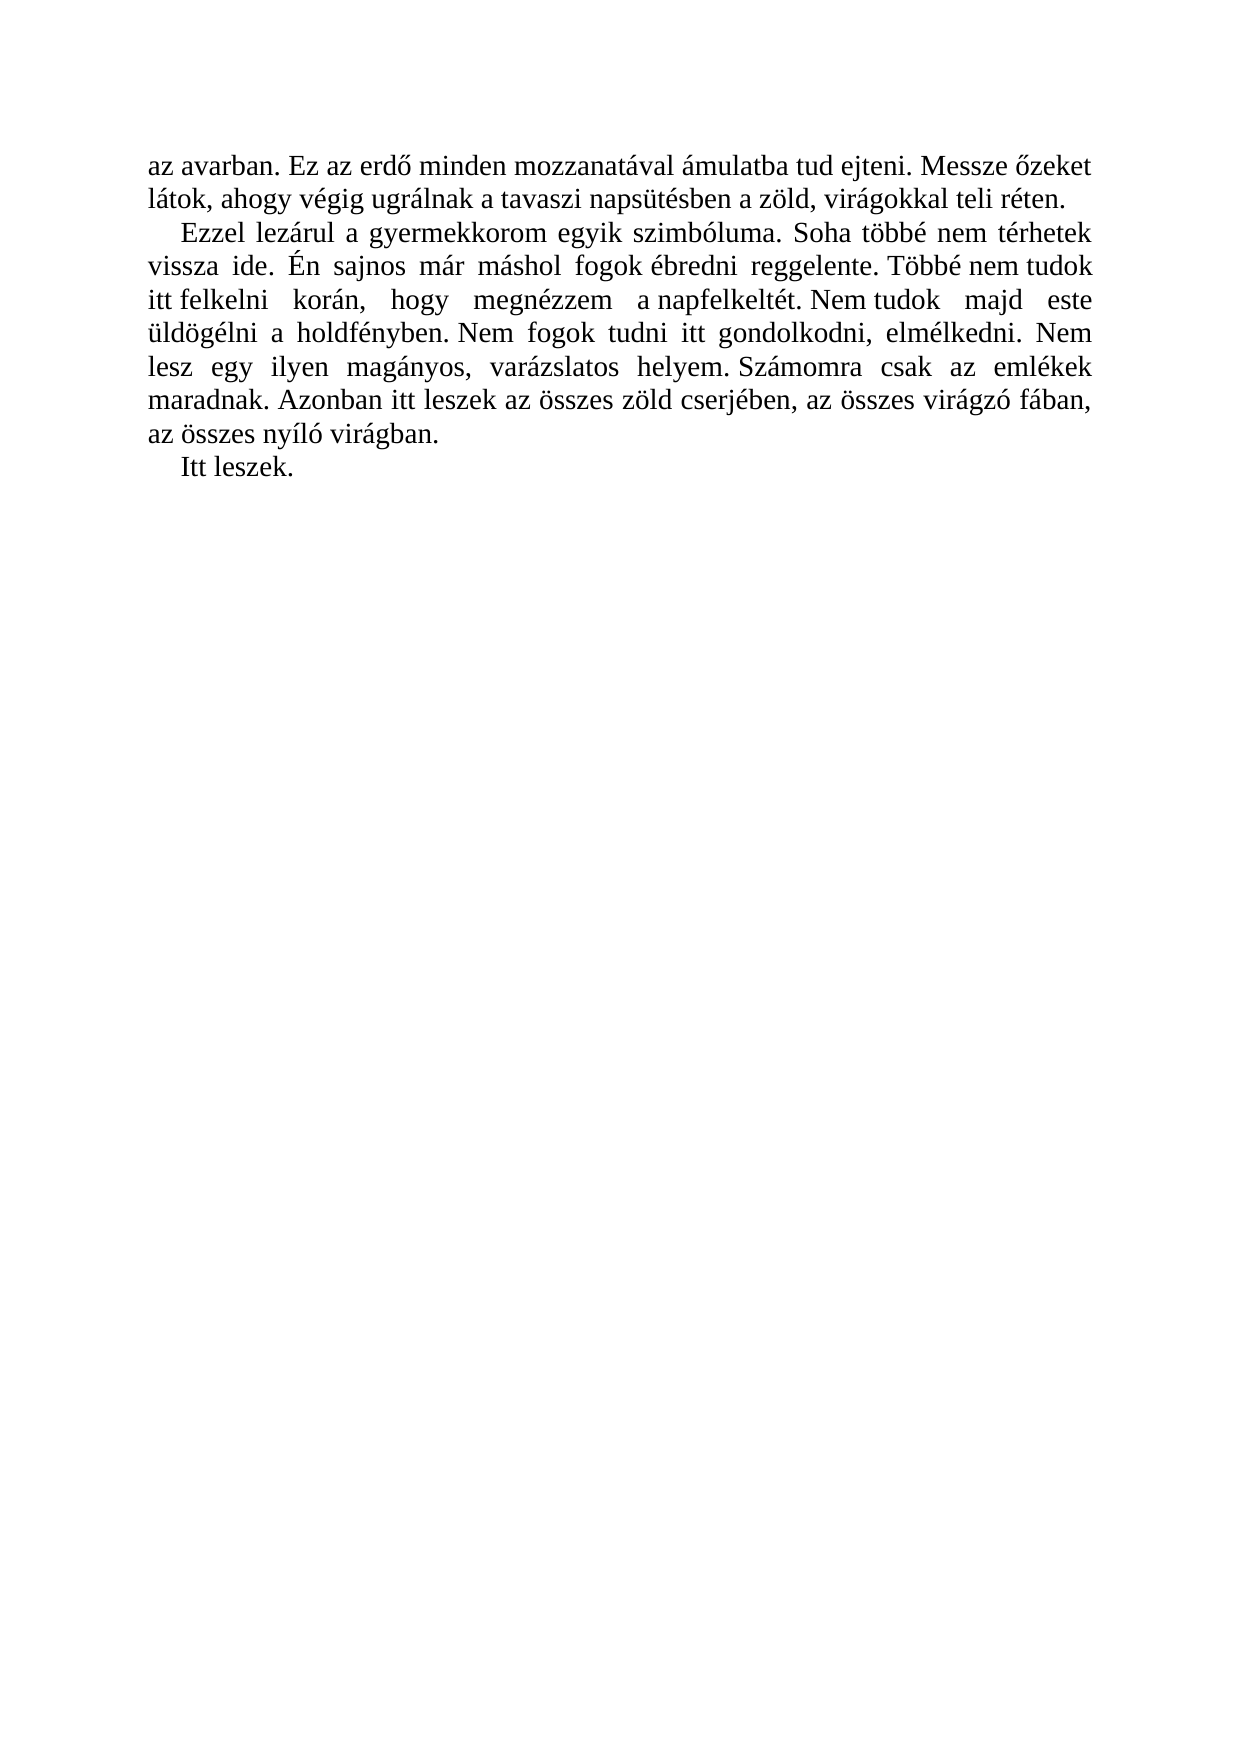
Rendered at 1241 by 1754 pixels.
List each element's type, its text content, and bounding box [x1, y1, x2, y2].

text Ezzel lezárul a gyermekkorom egyik szimbóluma. Soha többé nem térhetek vissza ide. Én sajnos már máshol fogok ébredni reggelente. Többé nem tudok itt felkelni korán, hogy megnézzem a napfelkeltét. Nem tudok majd este üldögélni a holdfényben. Nem fogok tudni itt gondolkodni, elmélkedni. Nem lesz egy ilyen magányos, varázslatos helyem. Számomra csak az emlékek maradnak. Azonban itt leszek az összes zöld cserjében, az összes virágzó fában, az összes nyíló virágban. [148, 215, 1093, 449]
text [148, 148, 1093, 215]
text Itt leszek. [148, 449, 1093, 483]
